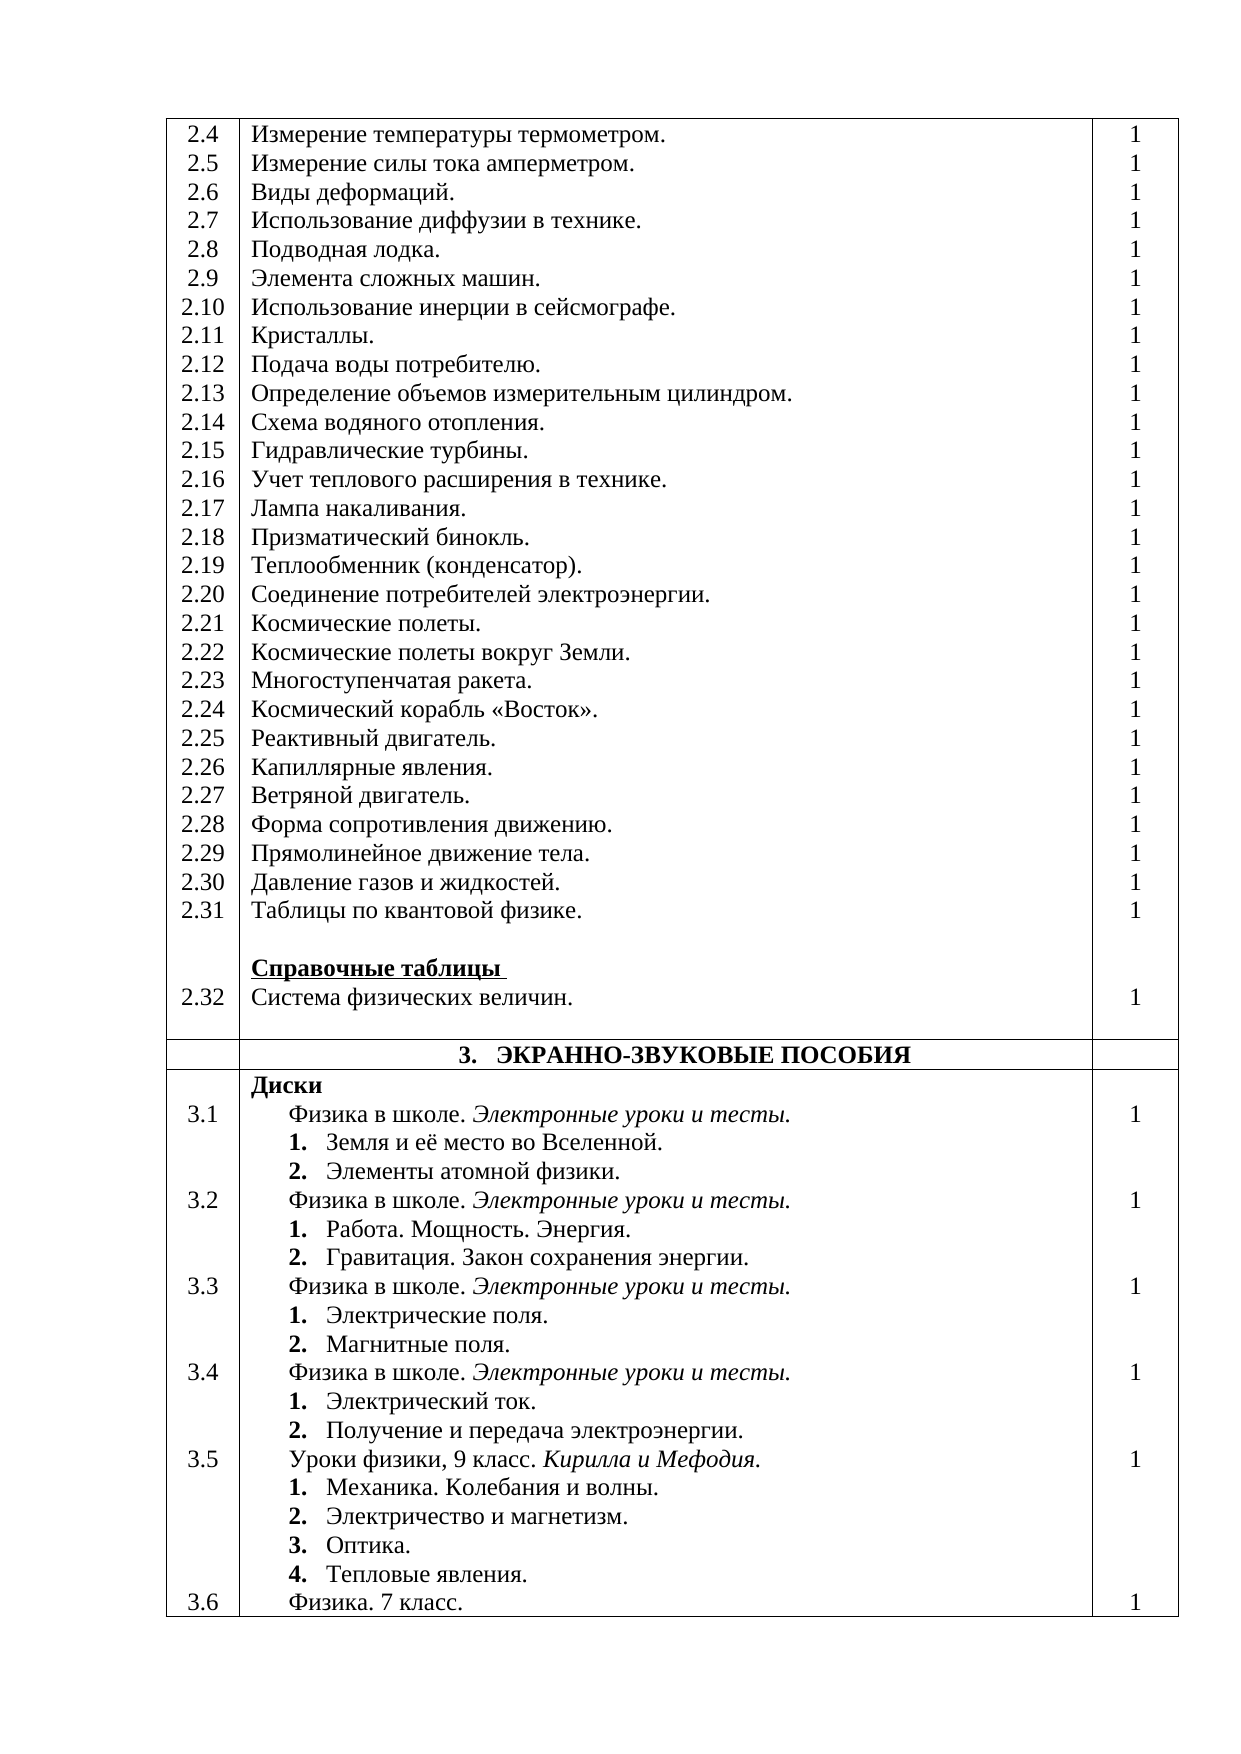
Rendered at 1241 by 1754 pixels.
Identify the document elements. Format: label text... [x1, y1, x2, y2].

table_cell [167, 1040, 239, 1069]
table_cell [240, 1070, 1092, 1616]
table_cell 1 1 1 1 1 1 1 [1093, 1070, 1178, 1616]
table_cell Экранно-звуковые пособия [240, 1040, 1092, 1069]
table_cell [167, 119, 239, 1039]
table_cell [240, 119, 1092, 1039]
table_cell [167, 1070, 239, 1616]
table_cell [1093, 1040, 1178, 1069]
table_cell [1093, 119, 1178, 1039]
